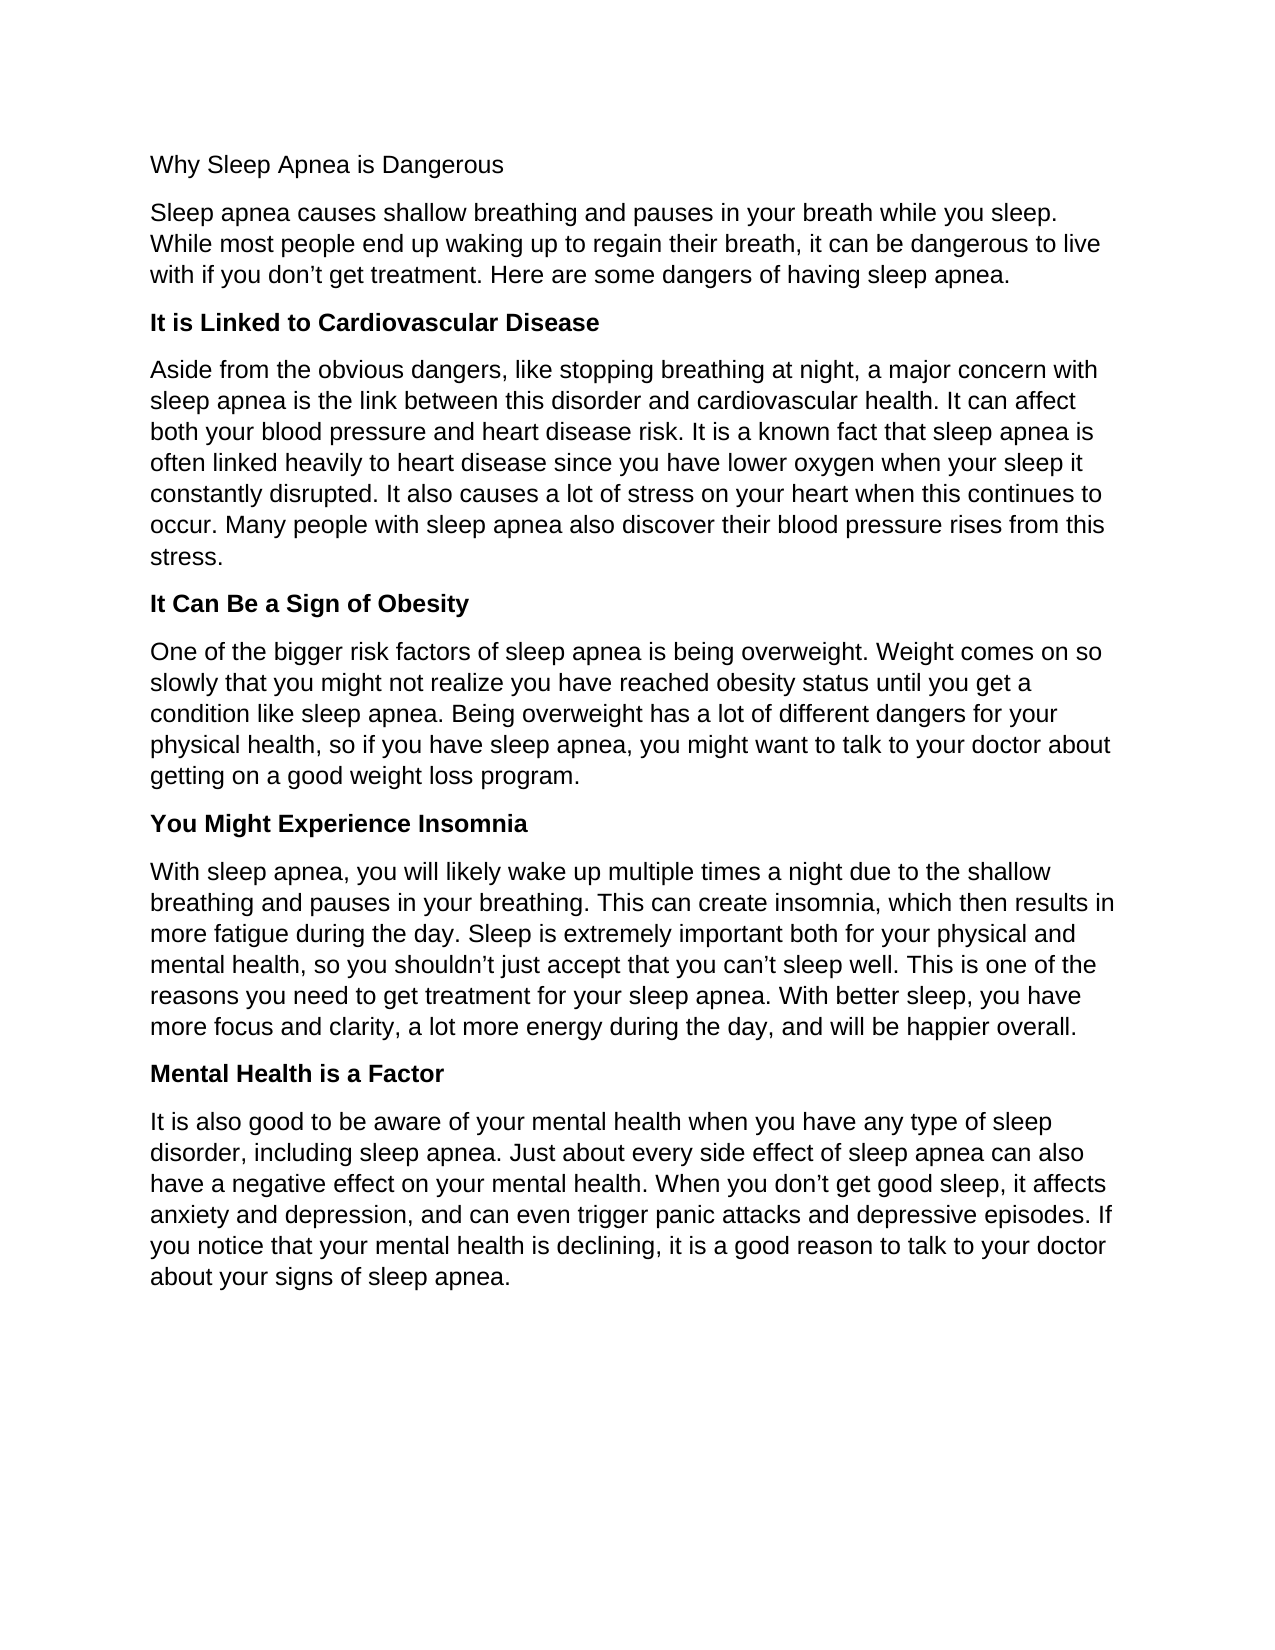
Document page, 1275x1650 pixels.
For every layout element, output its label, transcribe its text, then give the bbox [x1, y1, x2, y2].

text Sleep apnea causes shallow breathing and pauses in your breath while you sleep. While most people end up waking up to regain their breath, it can be dangerous to live with if you don’t get treatment. Here are some dangers of having sleep apnea. [150, 198, 1125, 288]
text One of the bigger risk factors of sleep apnea is being overweight. Weight comes on so slowly that you might not realize you have reached obesity status until you get a condition like sleep apnea. Being overweight has a lot of different dangers for your physical health, so if you have sleep apnea, you might want to talk to your doctor about getting on a good weight loss program. [150, 637, 1125, 790]
text With sleep apnea, you will likely wake up multiple times a night due to the shallow breathing and pauses in your breathing. This can create insomnia, which then results in more fatigue during the day. Sleep is extremely important both for your physical and mental health, so you shouldn’t just accept that you can’t sleep well. This is one of the reasons you need to get treatment for your sleep apnea. With better sleep, you have more focus and clarity, a lot more energy during the day, and will be happier overall. [150, 856, 1125, 1040]
text Mental Health is a Factor [150, 1059, 1125, 1088]
text Aside from the obvious dangers, like stopping breathing at night, a major concern with sleep apnea is the link between this disorder and cardiovascular health. It can affect both your blood pressure and heart disease risk. It is a known fact that sleep apnea is often linked heavily to heart disease since you have lower oxygen when your sleep it constantly disrupted. It also causes a lot of stress on your heart when this continues to occur. Many people with sleep apnea also discover their blood pressure rises from this stress. [150, 355, 1125, 570]
text It Can Be a Sign of Obesity [150, 589, 1125, 618]
text It is also good to be aware of your mental health when you have any type of sleep disorder, including sleep apnea. Just about every side effect of sleep apnea can also have a negative effect on your mental health. When you don’t get good sleep, it affects anxiety and depression, and can even trigger panic attacks and depressive episodes. If you notice that your mental health is declining, it is a good reason to talk to your doctor about your signs of sleep apnea. [150, 1107, 1125, 1291]
text Why Sleep Apnea is Dangerous [150, 150, 1125, 179]
text You Might Experience Insomnia [150, 809, 1125, 837]
text It is Linked to Cardiovascular Disease [150, 307, 1125, 336]
